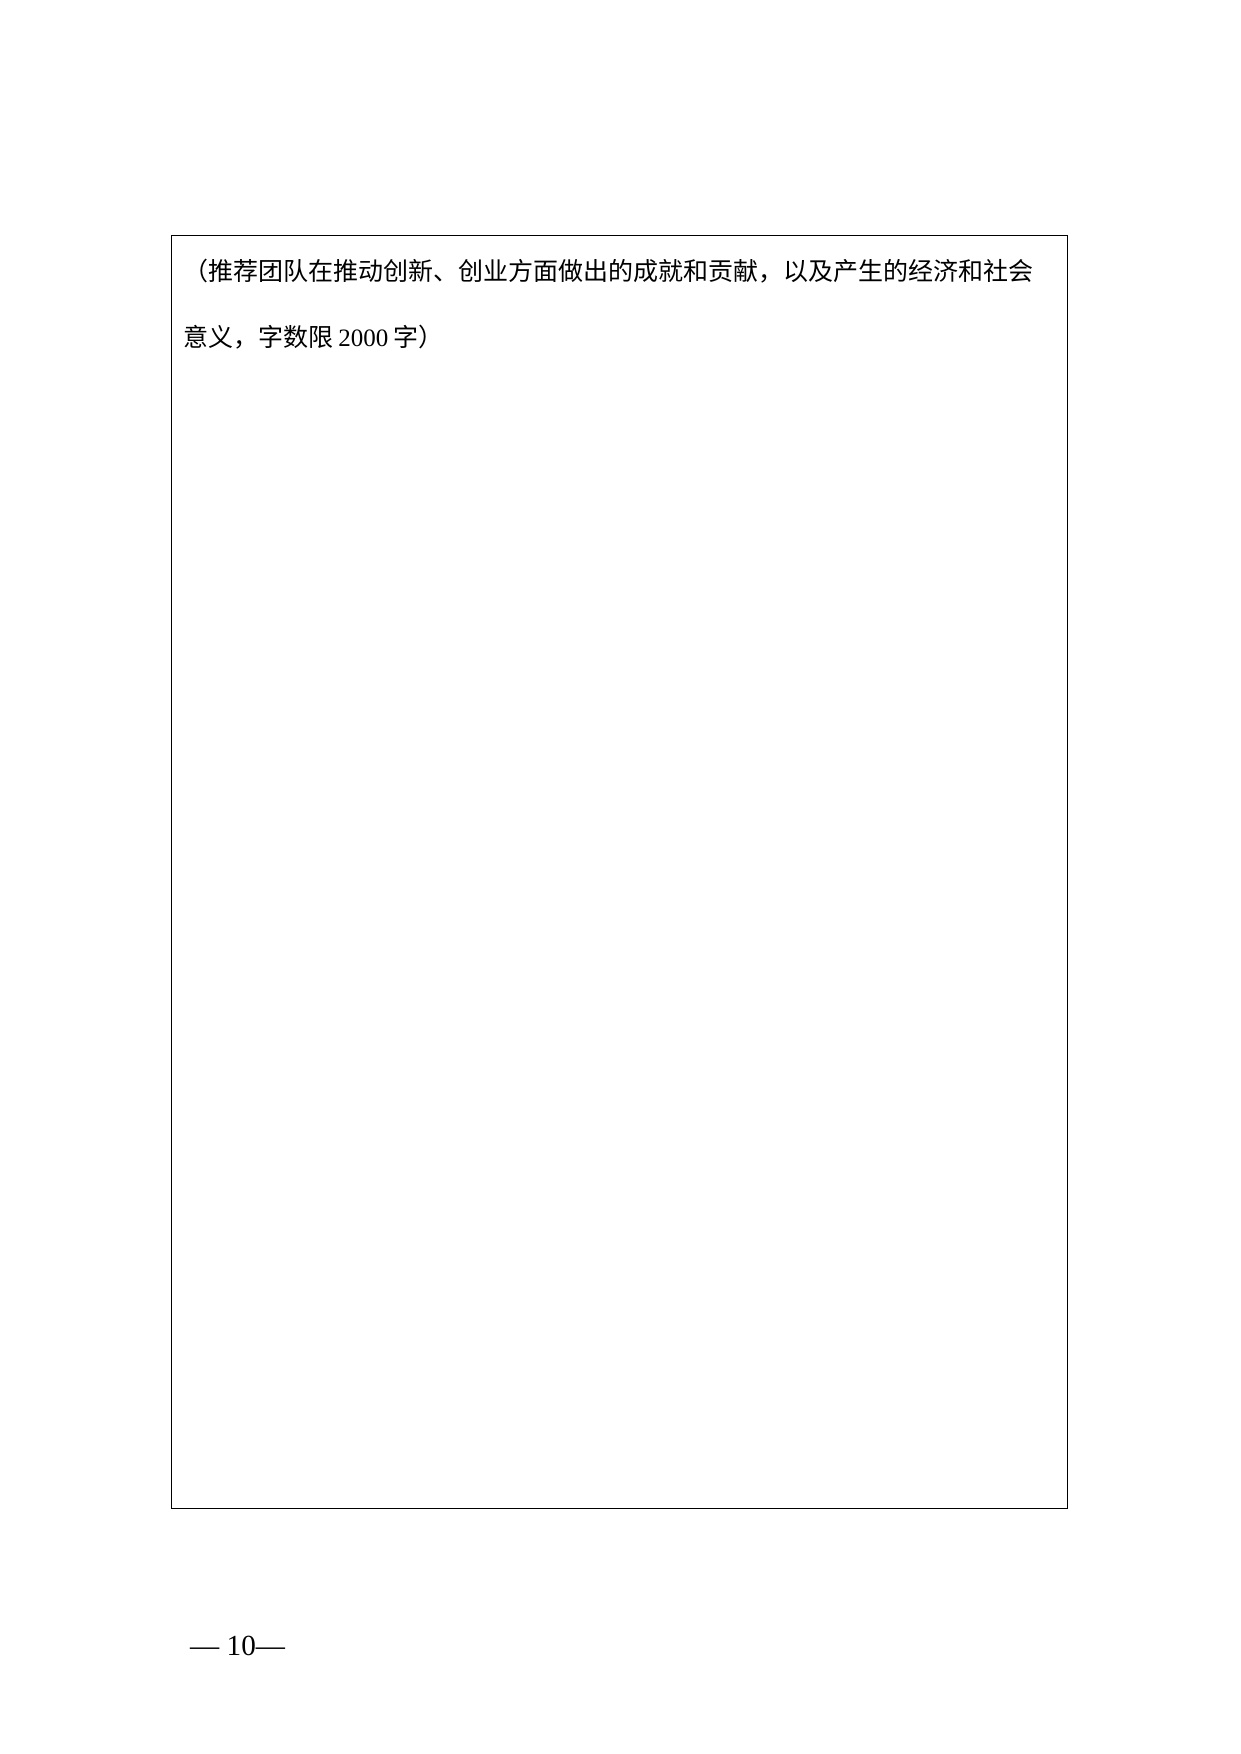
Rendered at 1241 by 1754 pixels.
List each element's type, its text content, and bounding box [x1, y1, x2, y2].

table_header （推荐团队在推动创新、创业方面做出的成就和贡献，以及产生的经济和社会意义，字数限2000字） [172, 236, 1067, 1508]
